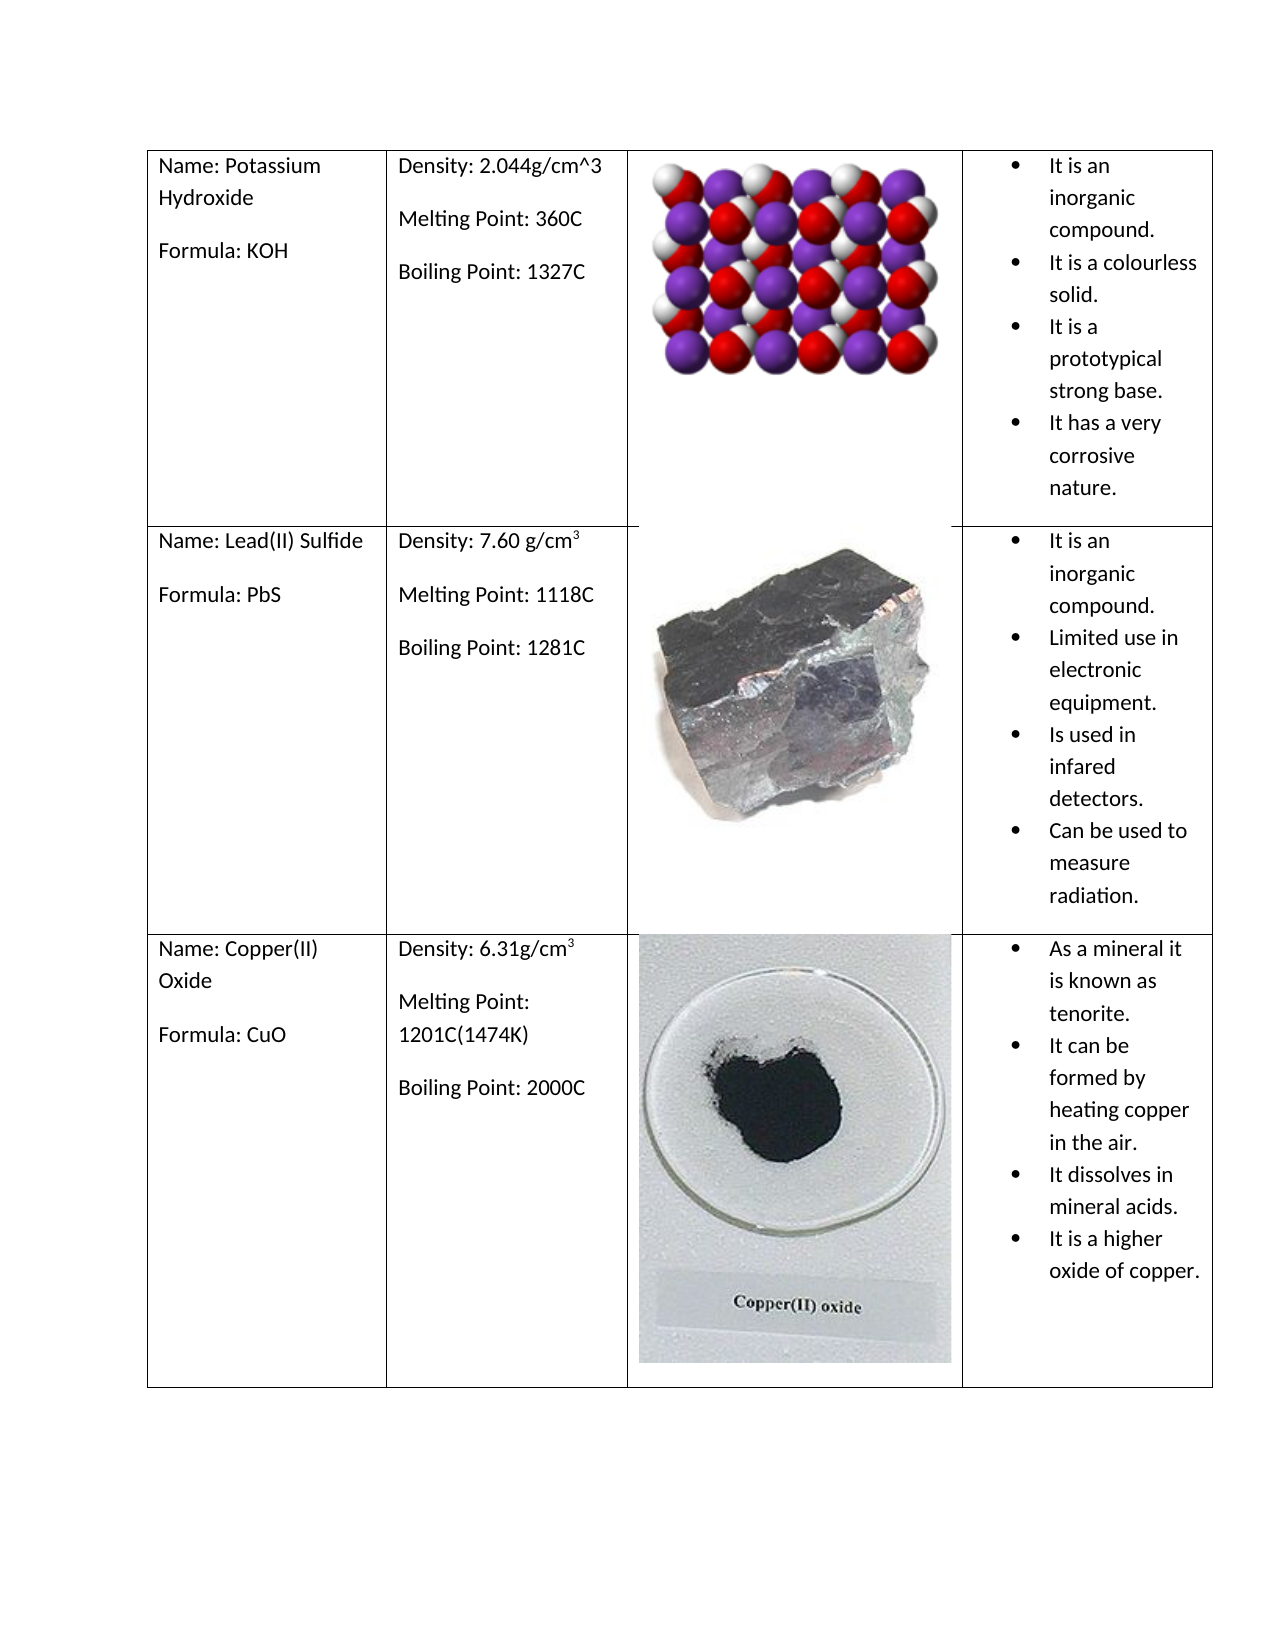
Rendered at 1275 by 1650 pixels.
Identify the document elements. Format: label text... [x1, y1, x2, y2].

table_header Name: Potassium Hydroxide Formula: KOH [148, 151, 386, 526]
table_cell Density: 7.60 g/cm3 Melting Point: 1118C Boiling Point: 1281C [387, 527, 627, 933]
table_cell Name: Lead(II) Sulfide Formula: PbS [148, 527, 386, 933]
table_cell Density: 6.31g/cm3 Melting Point: 1201C(1474K) Boiling Point: 2000C [387, 935, 627, 1387]
picture [639, 934, 952, 1363]
table_cell [628, 935, 962, 1387]
table_cell [628, 527, 962, 933]
table_header Density: 2.044g/cm^3 Melting Point: 360C Boiling Point: 1327C [387, 151, 627, 526]
picture [639, 151, 952, 389]
table_header [628, 151, 962, 526]
picture [639, 526, 952, 840]
table_cell As a mineral it is known as tenorite. It can be formed by heating copper in the air. It dissolves in mineral acids. It is a higher oxide of copper. [963, 935, 1212, 1387]
table_cell Name: Copper(II) Oxide Formula: CuO [148, 935, 386, 1387]
table_header It is an inorganic compound. It is a colourless solid. It is a prototypical strong base. It has a very corrosive nature. [963, 151, 1212, 526]
table_cell It is an inorganic compound. Limited use in electronic equipment. Is used in infared detectors. Can be used to measure radiation. [963, 527, 1212, 933]
